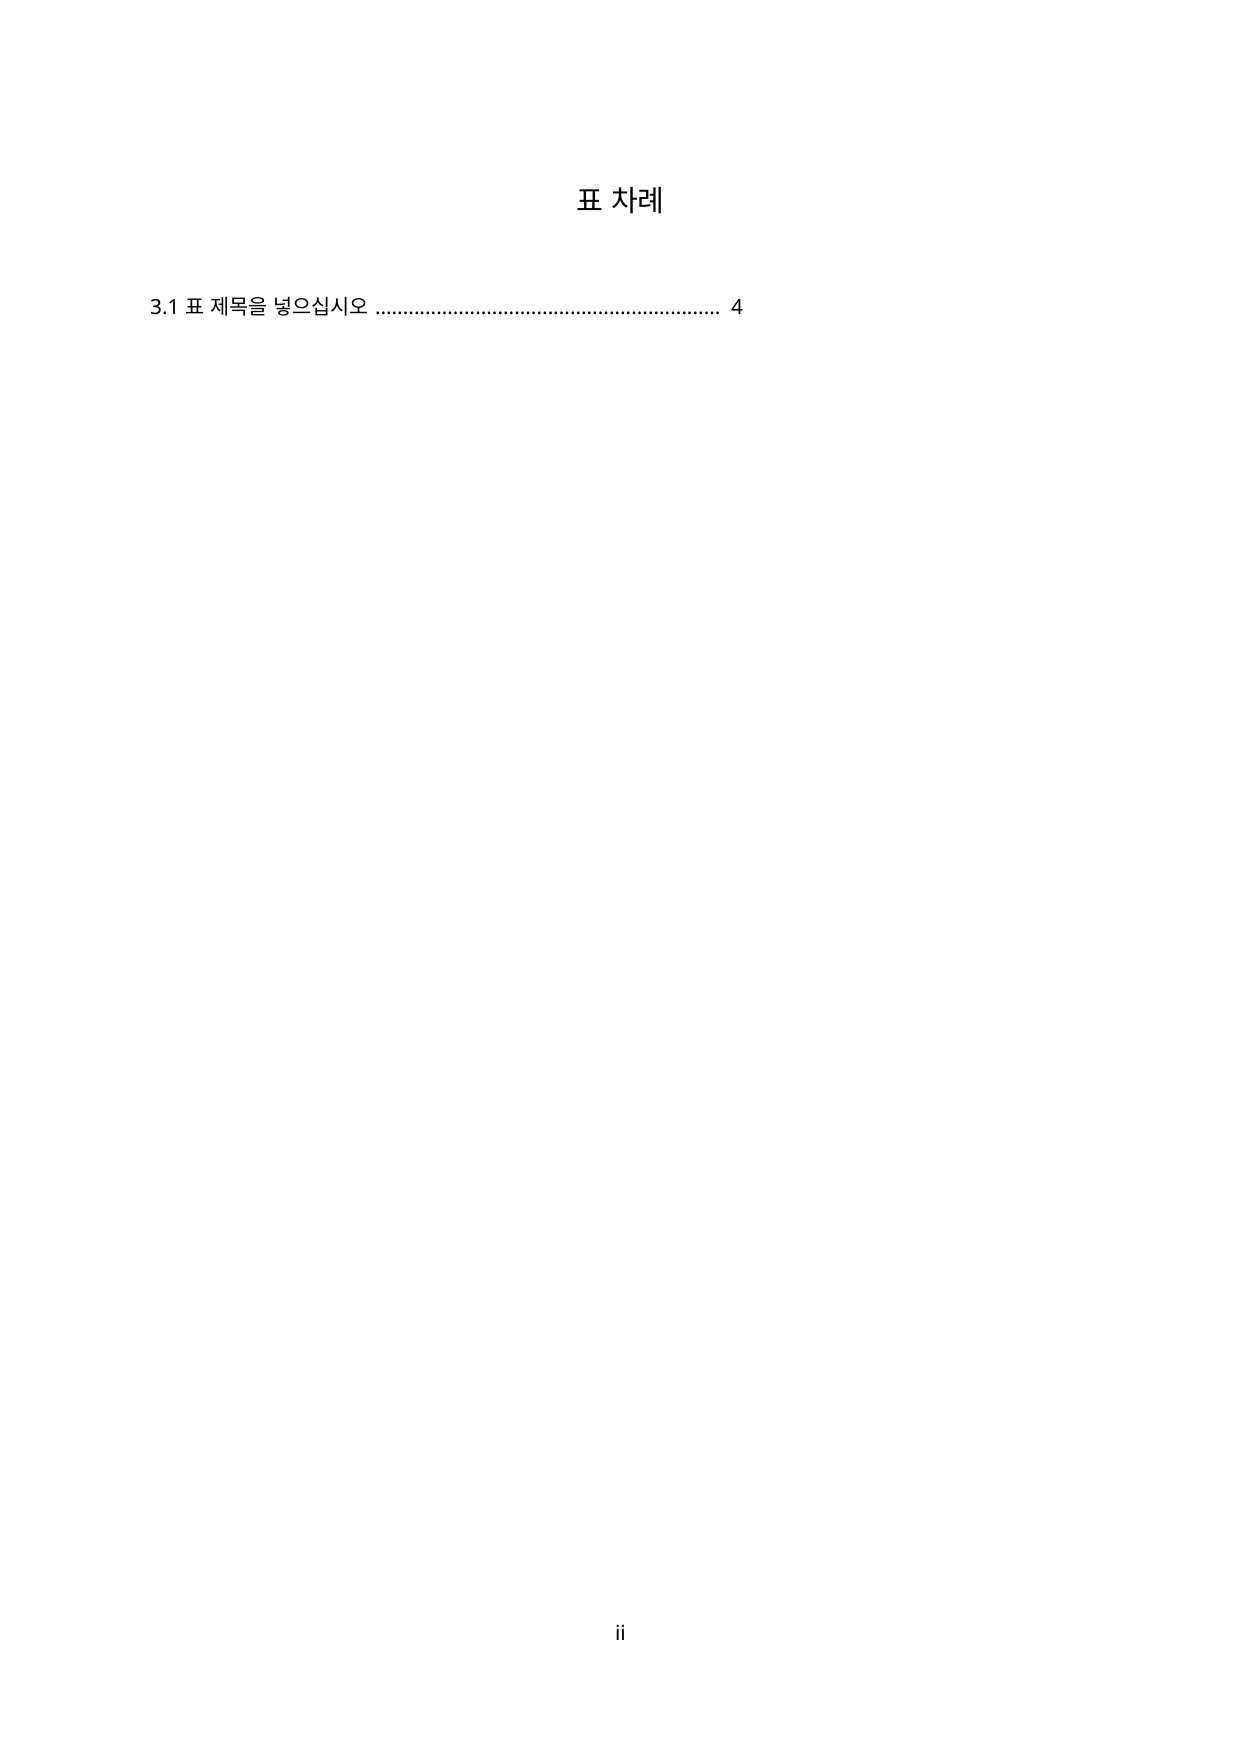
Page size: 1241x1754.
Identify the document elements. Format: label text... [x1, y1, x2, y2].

text 3.1 표 제목을 넣으십시오 .............................................................. 4 [150, 290, 1090, 321]
text 표 차례 [150, 177, 1090, 219]
